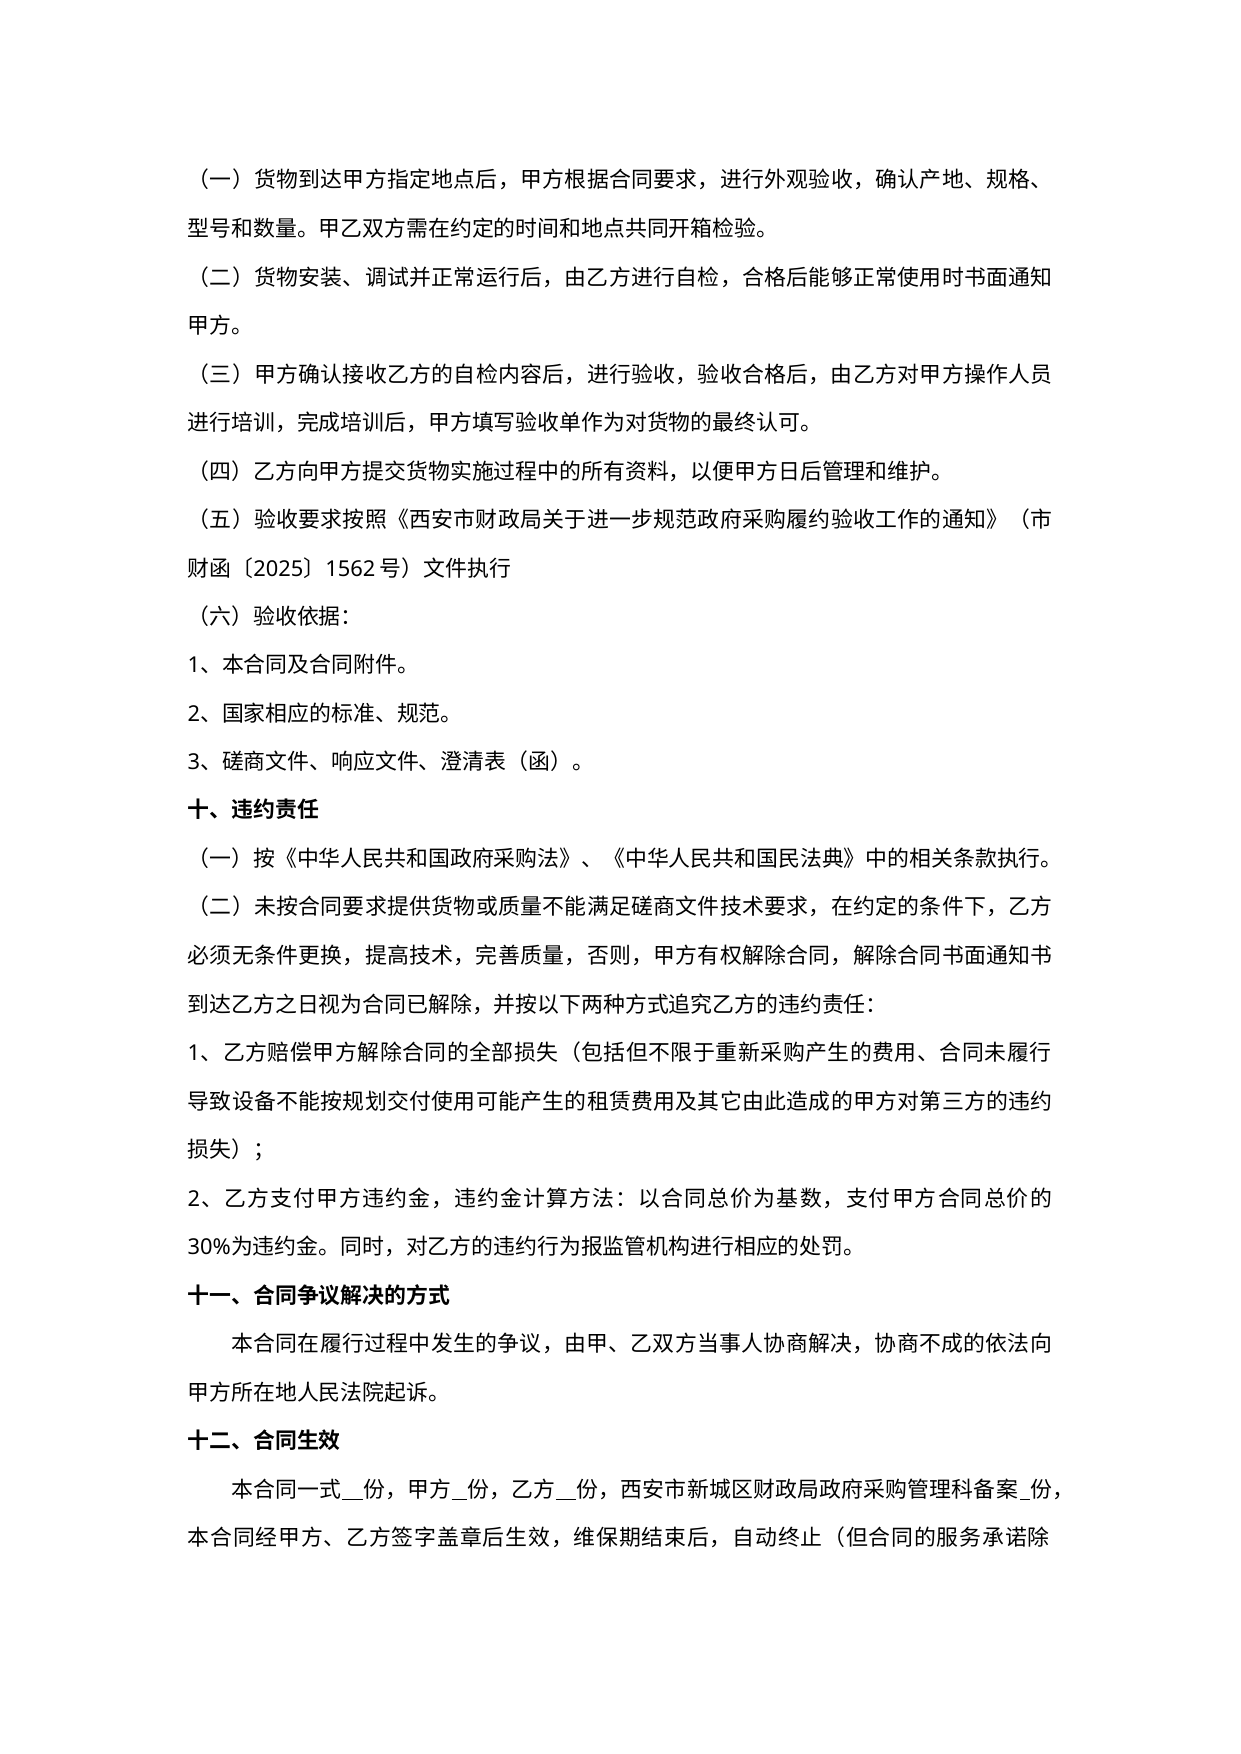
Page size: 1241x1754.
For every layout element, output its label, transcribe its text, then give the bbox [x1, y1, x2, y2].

text （六）验收依据： [187, 599, 1053, 631]
text （一）货物到达甲方指定地点后，甲方根据合同要求，进行外观验收，确认产地、规格、型号和数量。甲乙双方需在约定的时间和地点共同开箱检验。 [187, 162, 1053, 243]
text 2、乙方支付甲方违约金，违约金计算方法：以合同总价为基数，支付甲方合同总价的30%为违约金。同时，对乙方的违约行为报监管机构进行相应的处罚。 [187, 1180, 1053, 1262]
text （五）验收要求按照《西安市财政局关于进一步规范政府采购履约验收工作的通知》（市财函〔2025〕1562号）文件执行 [187, 502, 1053, 583]
text 1、本合同及合同附件。 [187, 647, 1053, 679]
text 2、国家相应的标准、规范。 [187, 695, 1053, 728]
text 十一、合同争议解决的方式 [187, 1277, 1053, 1310]
text （三）甲方确认接收乙方的自检内容后，进行验收，验收合格后，由乙方对甲方操作人员进行培训，完成培训后，甲方填写验收单作为对货物的最终认可。 [187, 356, 1053, 437]
text （四）乙方向甲方提交货物实施过程中的所有资料，以便甲方日后管理和维护。 [187, 453, 1053, 486]
text 十二、合同生效 [187, 1423, 1053, 1455]
text 3、磋商文件、响应文件、澄清表（函）。 [187, 744, 1053, 776]
text 本合同在履行过程中发生的争议，由甲、乙双方当事人协商解决，协商不成的依法向甲方所在地人民法院起诉。 [187, 1326, 1053, 1407]
text （一）按《中华人民共和国政府采购法》、《中华人民共和国民法典》中的相关条款执行。 [187, 840, 1053, 873]
text （二）未按合同要求提供货物或质量不能满足磋商文件技术要求，在约定的条件下，乙方必须无条件更换，提高技术，完善质量，否则，甲方有权解除合同，解除合同书面通知书到达乙方之日视为合同已解除，并按以下两种方式追究乙方的违约责任： [187, 889, 1053, 1019]
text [187, 1471, 1053, 1552]
text （二）货物安装、调试并正常运行后，由乙方进行自检，合格后能够正常使用时书面通知甲方。 [187, 259, 1053, 340]
text 十、违约责任 [187, 792, 1053, 824]
text 1、乙方赔偿甲方解除合同的全部损失（包括但不限于重新采购产生的费用、合同未履行导致设备不能按规划交付使用可能产生的租赁费用及其它由此造成的甲方对第三方的违约损失）； [187, 1034, 1053, 1164]
